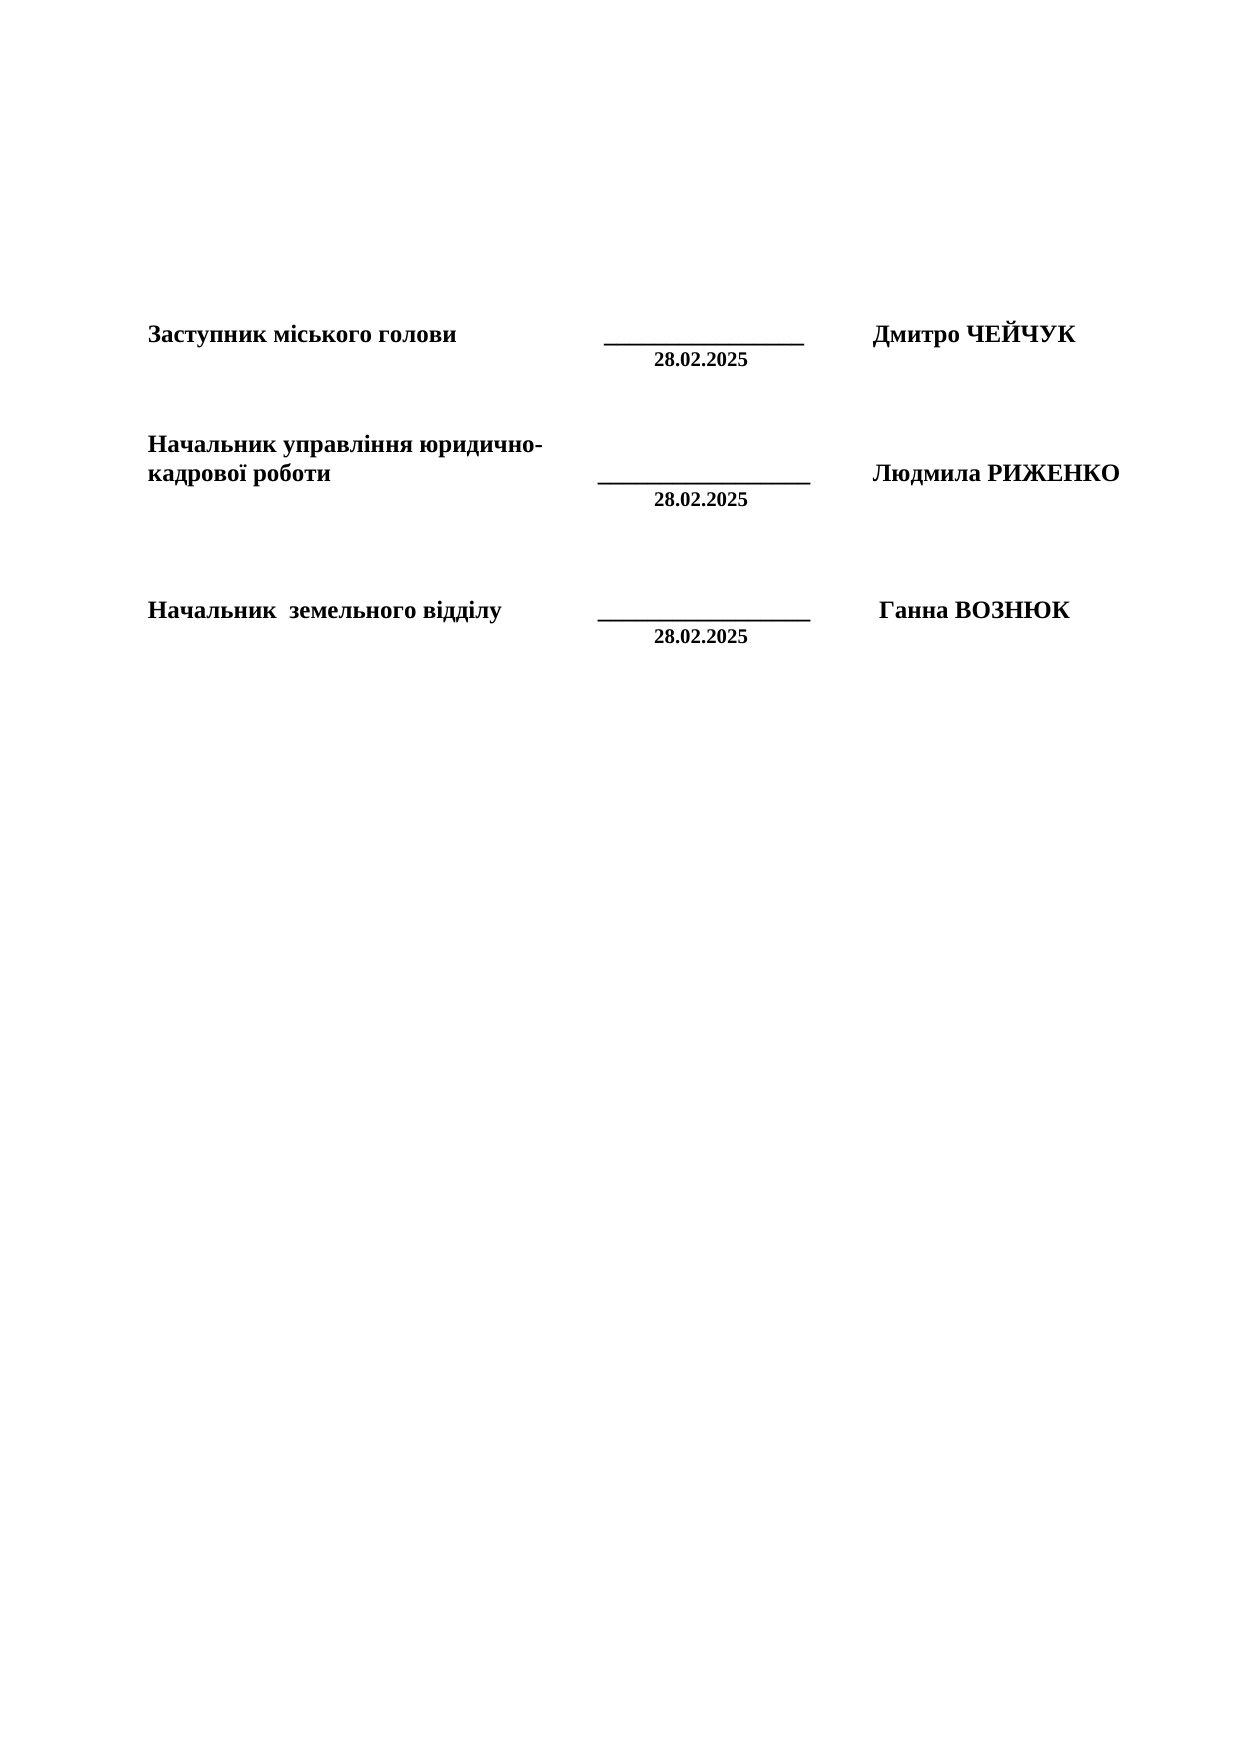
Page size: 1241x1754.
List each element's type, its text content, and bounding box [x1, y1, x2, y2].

text Начальник управління юридично- [148, 400, 1152, 458]
text Начальник земельного відділу _________________ Ганна ВОЗНЮК [148, 595, 1152, 624]
text кадрової роботи _________________ Людмила РИЖЕНКО [148, 458, 1152, 486]
text Заступник міського голови ________________ Дмитро ЧЕЙЧУК [148, 319, 1152, 347]
text 28.02.2025 [148, 486, 1152, 595]
text 28.02.2025 [148, 347, 1152, 371]
text 28.02.2025 [148, 624, 1152, 648]
